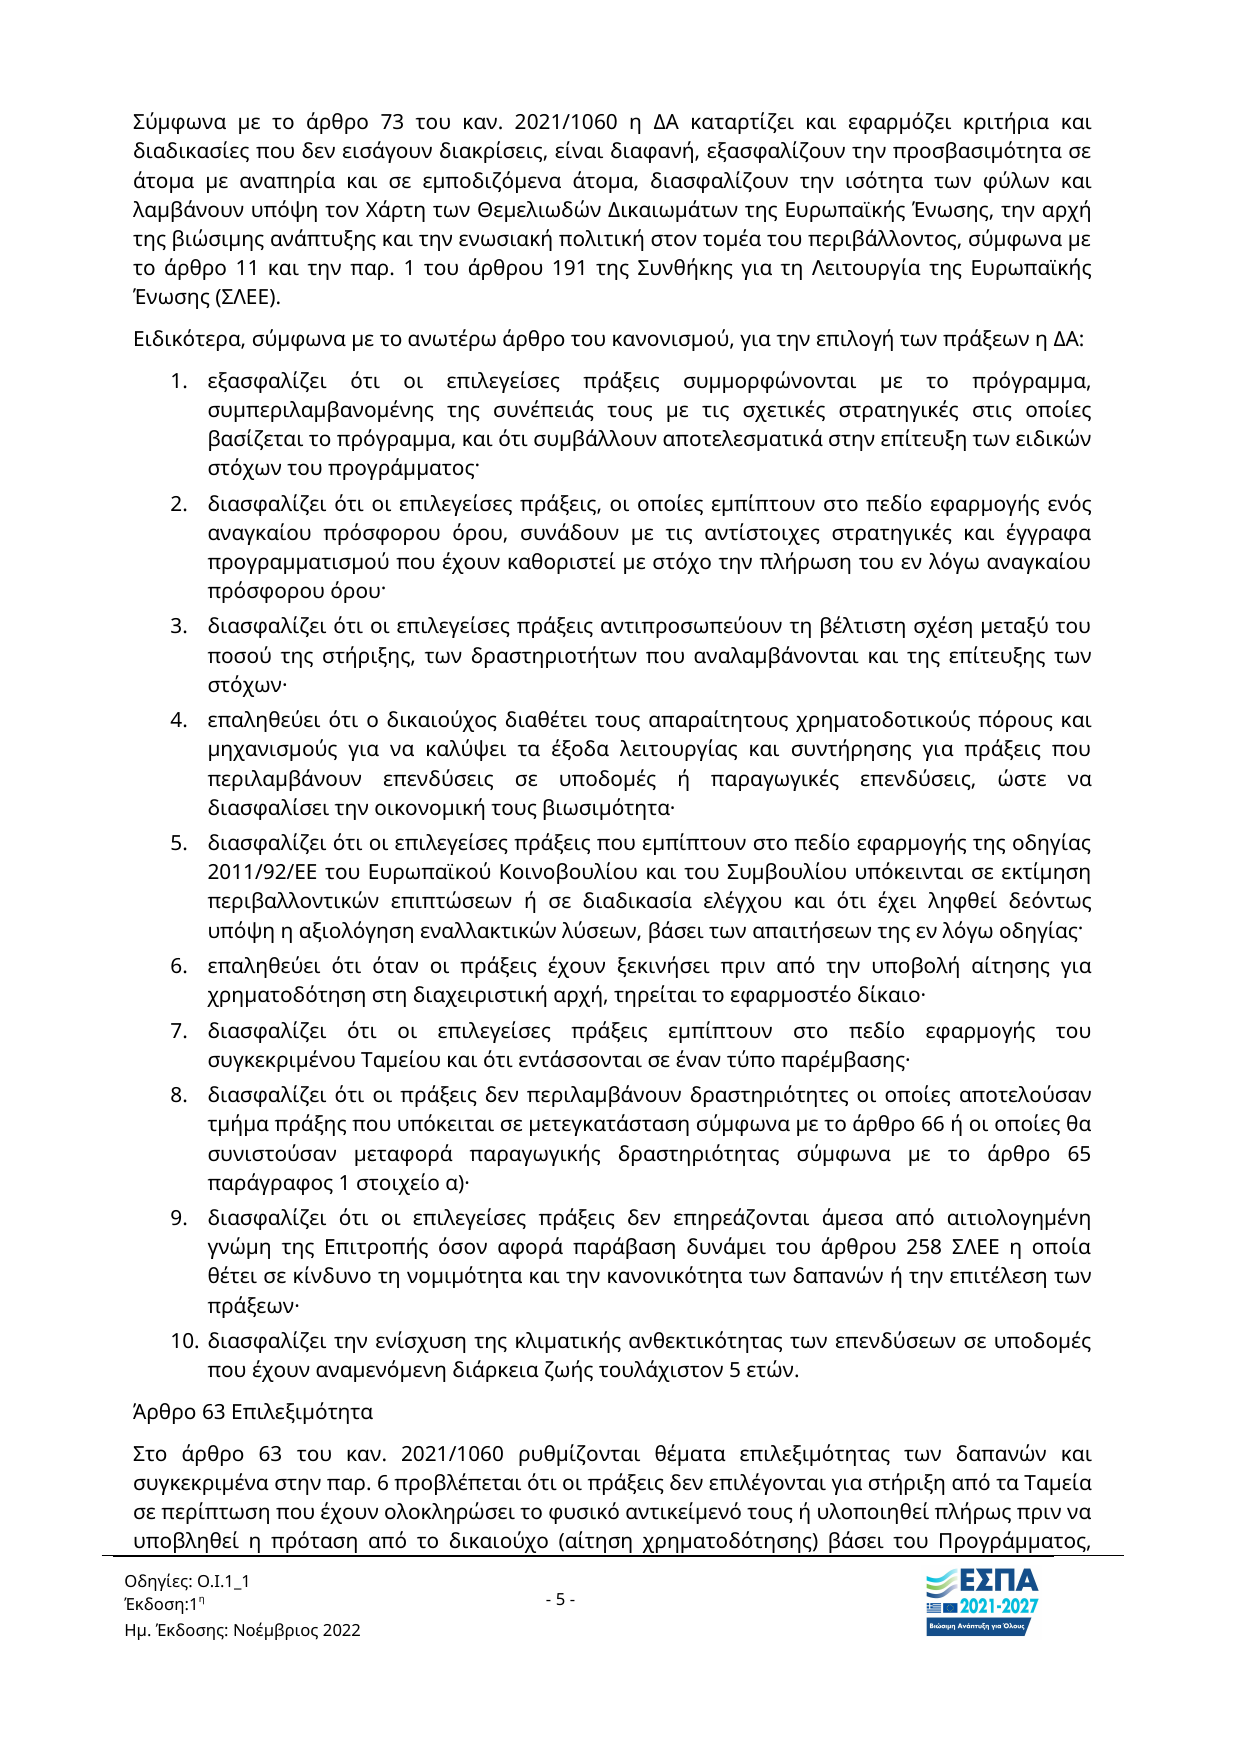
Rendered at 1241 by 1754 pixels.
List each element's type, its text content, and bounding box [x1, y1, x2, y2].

list επαληθεύει ότι όταν οι πράξεις έχουν ξεκινήσει πριν από την υποβολή αίτησης για χρηματοδότηση στη διαχειριστική αρχή, τηρείται το εφαρμοστέο δίκαιο· [170, 950, 1093, 1008]
list επαληθεύει ότι ο δικαιούχος διαθέτει τους απαραίτητους χρηματοδοτικούς πόρους και μηχανισμούς για να καλύψει τα έξοδα λειτουργίας και συντήρησης για πράξεις που περιλαμβάνουν επενδύσεις σε υποδομές ή παραγωγικές επενδύσεις, ώστε να διασφαλίσει την οικονομική τους βιωσιμότητα· [170, 704, 1093, 821]
list διασφαλίζει ότι οι επιλεγείσες πράξεις δεν επηρεάζονται άμεσα από αιτιολογημένη γνώμη της Επιτροπής όσον αφορά παράβαση δυνάμει του άρθρου 258 ΣΛΕΕ η οποία θέτει σε κίνδυνο τη νομιμότητα και την κανονικότητα των δαπανών ή την επιτέλεση των πράξεων· [170, 1202, 1093, 1319]
list διασφαλίζει την ενίσχυση της κλιματικής ανθεκτικότητας των επενδύσεων σε υποδομές που έχουν αναμενόμενη διάρκεια ζωής τουλάχιστον 5 ετών. [170, 1325, 1093, 1383]
list διασφαλίζει ότι οι επιλεγείσες πράξεις αντιπροσωπεύουν τη βέλτιστη σχέση μεταξύ του ποσού της στήριξης, των δραστηριοτήτων που αναλαμβάνονται και της επίτευξης των στόχων· [170, 611, 1093, 698]
text Ειδικότερα, σύμφωνα με το ανωτέρω άρθρο του κανονισμού, για την επιλογή των πράξεων η ΔΑ: [133, 323, 1093, 352]
text Άρθρο 63 Επιλεξιμότητα [133, 1396, 1093, 1425]
text Σύμφωνα με το άρθρο 73 του καν. 2021/1060 η ΔΑ καταρτίζει και εφαρμόζει κριτήρια και διαδικασίες που δεν εισάγουν διακρίσεις, είναι διαφανή, εξασφαλίζουν την προσβασιμότητα σε άτομα με αναπηρία και σε εμποδιζόμενα άτομα, διασφαλίζουν την ισότητα των φύλων και λαμβάνουν υπόψη τον Χάρτη των Θεμελιωδών Δικαιωμάτων της Ευρωπαϊκής Ένωσης, την αρχή της βιώσιμης ανάπτυξης και την ενωσιακή πολιτική στον τομέα του περιβάλλοντος, σύμφωνα με το άρθρο 11 και την παρ. 1 του άρθρου 191 της Συνθήκης για τη Λειτουργία της Ευρωπαϊκής Ένωσης (ΣΛΕΕ). [133, 106, 1093, 311]
list εξασφαλίζει ότι οι επιλεγείσες πράξεις συμμορφώνονται με το πρόγραμμα, συμπεριλαμβανομένης της συνέπειάς τους με τις σχετικές στρατηγικές στις οποίες βασίζεται το πρόγραμμα, και ότι συμβάλλουν αποτελεσματικά στην επίτευξη των ειδικών στόχων του προγράμματος· [170, 365, 1093, 481]
picture [920, 1565, 1043, 1640]
list διασφαλίζει ότι οι επιλεγείσες πράξεις, οι οποίες εμπίπτουν στο πεδίο εφαρμογής ενός αναγκαίου πρόσφορου όρου, συνάδουν με τις αντίστοιχες στρατηγικές και έγγραφα προγραμματισμού που έχουν καθοριστεί με στόχο την πλήρωση του εν λόγω αναγκαίου πρόσφορου όρου· [170, 488, 1093, 604]
list διασφαλίζει ότι οι επιλεγείσες πράξεις που εμπίπτουν στο πεδίο εφαρμογής της οδηγίας 2011/92/ΕΕ του Ευρωπαϊκού Κοινοβουλίου και του Συμβουλίου υπόκεινται σε εκτίμηση περιβαλλοντικών επιπτώσεων ή σε διαδικασία ελέγχου και ότι έχει ληφθεί δεόντως υπόψη η αξιολόγηση εναλλακτικών λύσεων, βάσει των απαιτήσεων της εν λόγω οδηγίας· [170, 827, 1093, 944]
list διασφαλίζει ότι οι πράξεις δεν περιλαμβάνουν δραστηριότητες οι οποίες αποτελούσαν τμήμα πράξης που υπόκειται σε μετεγκατάσταση σύμφωνα με το άρθρο 66 ή οι οποίες θα συνιστούσαν μεταφορά παραγωγικής δραστηριότητας σύμφωνα με το άρθρο 65 παράγραφος 1 στοιχείο α)· [170, 1079, 1093, 1196]
list διασφαλίζει ότι οι επιλεγείσες πράξεις εμπίπτουν στο πεδίο εφαρμογής του συγκεκριμένου Ταμείου και ότι εντάσσονται σε έναν τύπο παρέμβασης· [170, 1015, 1093, 1073]
